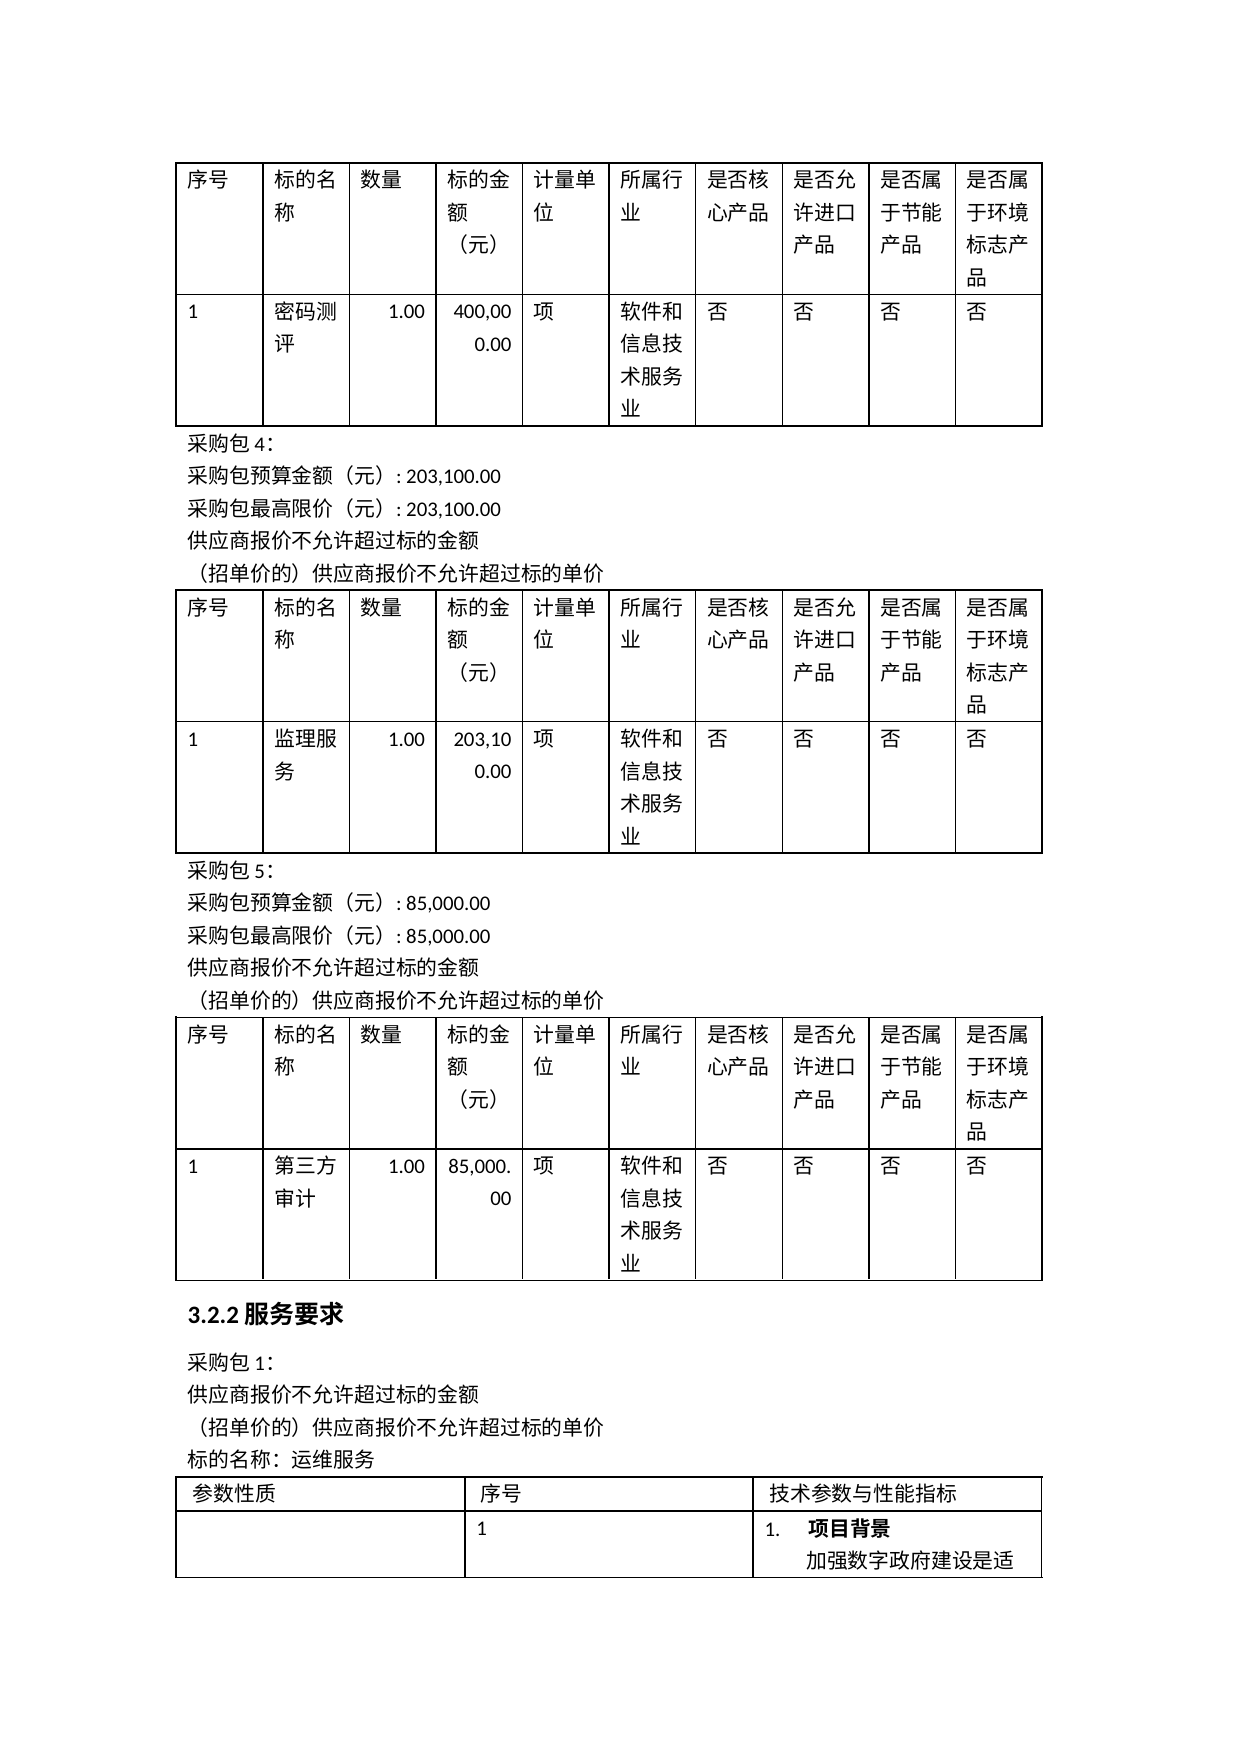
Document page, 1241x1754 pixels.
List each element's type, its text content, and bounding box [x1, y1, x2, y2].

text 采购包最高限价（元）: 85,000.00 [187, 919, 1053, 951]
table_cell 否 [956, 1150, 1041, 1279]
table_cell 软件和信息技术服务业 [610, 722, 695, 852]
text （招单价的）供应商报价不允许超过标的单价 [187, 557, 1053, 589]
table_cell 监理服务 [264, 722, 349, 852]
table_header 是否核心产品 [696, 591, 782, 721]
text 标的名称：运维服务 [187, 1443, 1053, 1476]
table_header 序号 [466, 1478, 752, 1510]
table_header 标的金额 （元） [437, 164, 522, 293]
text 采购包最高限价（元）: 203,100.00 [187, 492, 1053, 524]
table_header 是否属于环境标志产品 [956, 1018, 1041, 1148]
table_cell 85,000.00 [437, 1150, 522, 1279]
table_header 是否允许进口产品 [783, 591, 868, 721]
text 采购包1： [187, 1346, 1053, 1378]
text 供应商报价不允许超过标的金额 [187, 951, 1053, 984]
table_header 所属行业 [610, 1018, 695, 1148]
table_cell 否 [696, 722, 782, 852]
text 采购包4： [187, 427, 1053, 459]
table_cell 否 [870, 722, 955, 852]
table_header 标的金额 （元） [437, 1018, 522, 1148]
table_cell [177, 1512, 464, 1577]
table_header 是否允许进口产品 [783, 164, 868, 293]
table_cell 否 [696, 1150, 782, 1279]
text 供应商报价不允许超过标的金额 [187, 524, 1053, 557]
table_header 标的金额 （元） [437, 591, 522, 721]
text （招单价的）供应商报价不允许超过标的单价 [187, 1411, 1053, 1443]
table_cell 否 [870, 295, 955, 425]
table_cell 1.00 [350, 295, 435, 425]
text 采购包预算金额（元）: 85,000.00 [187, 886, 1053, 919]
table_cell 密码测评 [264, 295, 349, 425]
table_header 计量单位 [523, 591, 608, 721]
table_header 标的名称 [264, 1018, 349, 1148]
table_header 标的名称 [264, 591, 349, 721]
table_header 序号 [177, 591, 262, 721]
table_header 计量单位 [523, 1018, 608, 1148]
table_header 是否属于环境标志产品 [956, 591, 1041, 721]
table_header 是否允许进口产品 [783, 1018, 868, 1148]
text 供应商报价不允许超过标的金额 [187, 1378, 1053, 1411]
table_cell 否 [870, 1150, 955, 1279]
table_cell 否 [956, 295, 1041, 425]
table_header 是否属于节能产品 [870, 591, 955, 721]
table_header 技术参数与性能指标 [754, 1478, 1041, 1510]
table_cell 否 [783, 722, 868, 852]
table_cell 1 [177, 722, 262, 852]
table_cell 第三方审计 [264, 1150, 349, 1279]
table_header 标的名称 [264, 164, 349, 293]
table_cell 1.00 [350, 722, 435, 852]
table_cell 否 [956, 722, 1041, 852]
text （招单价的）供应商报价不允许超过标的单价 [187, 984, 1053, 1016]
table_header 数量 [350, 1018, 435, 1148]
table_cell 否 [783, 1150, 868, 1279]
table_cell 1 [177, 1150, 262, 1279]
table_header 是否属于节能产品 [870, 1018, 955, 1148]
table_header 是否属于环境标志产品 [956, 164, 1041, 293]
table_cell 软件和信息技术服务业 [610, 1150, 695, 1279]
text 3.2.2服务要求 [187, 1281, 1053, 1346]
table_header 所属行业 [610, 591, 695, 721]
table_cell 软件和信息技术服务业 [610, 295, 695, 425]
table_header 所属行业 [610, 164, 695, 293]
table_cell 1 [177, 295, 262, 425]
table_cell 项 [523, 295, 608, 425]
table_cell 203,100.00 [437, 722, 522, 852]
table_header 数量 [350, 164, 435, 293]
table_header 是否属于节能产品 [870, 164, 955, 293]
table_cell 项 [523, 1150, 608, 1279]
table_cell 1.00 [350, 1150, 435, 1279]
table_header 参数性质 [177, 1478, 464, 1510]
table_header 是否核心产品 [696, 164, 782, 293]
table_cell 400,000.00 [437, 295, 522, 425]
text 采购包5： [187, 854, 1053, 886]
text 采购包预算金额（元）: 203,100.00 [187, 459, 1053, 492]
table_header 数量 [350, 591, 435, 721]
table_cell 1 [466, 1512, 752, 1577]
table_header 序号 [177, 164, 262, 293]
table_header 是否核心产品 [696, 1018, 782, 1148]
table_header 计量单位 [523, 164, 608, 293]
table_cell 项 [523, 722, 608, 852]
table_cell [754, 1512, 1041, 1577]
table_cell 否 [783, 295, 868, 425]
table_header 序号 [177, 1018, 262, 1148]
table_cell 否 [696, 295, 782, 425]
